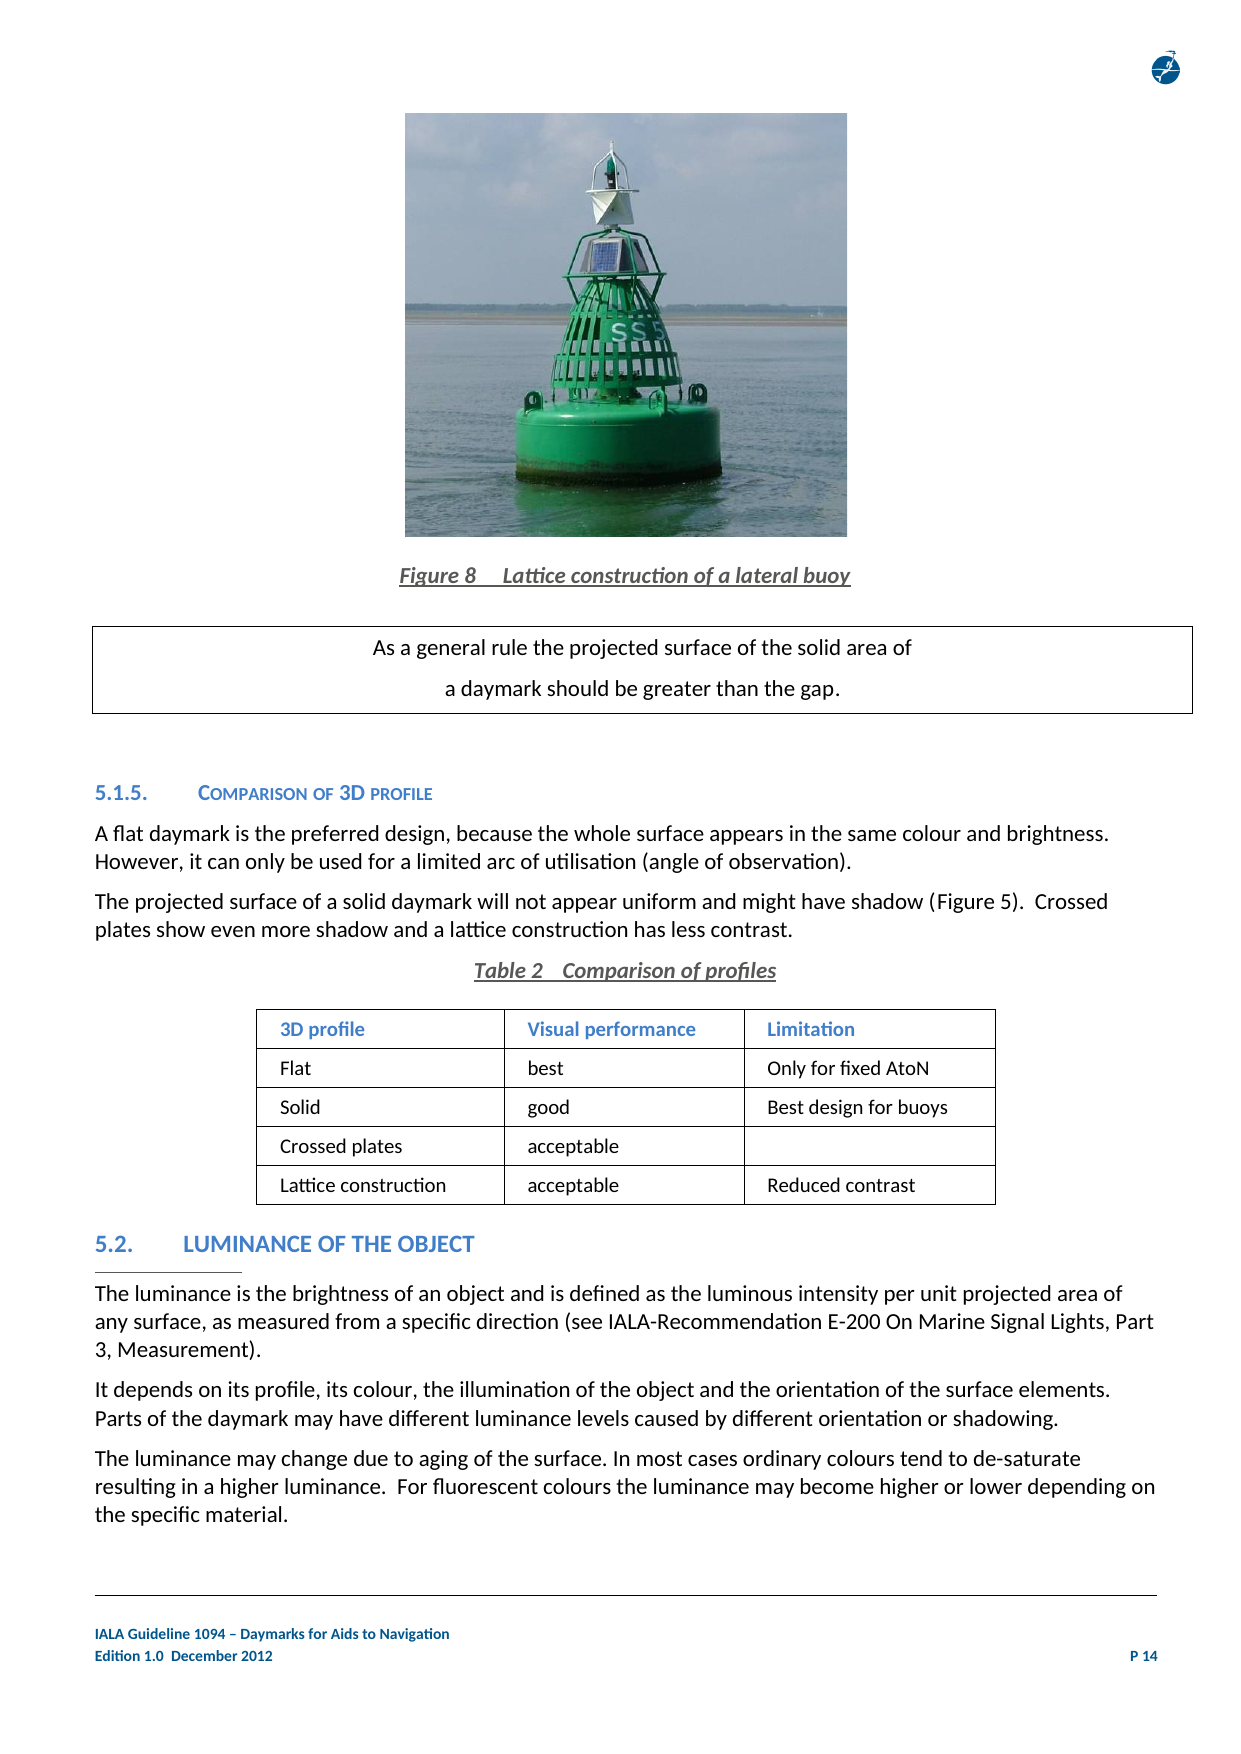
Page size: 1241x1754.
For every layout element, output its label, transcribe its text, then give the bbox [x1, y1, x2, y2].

subtitle Luminance of the object [94, 1228, 1157, 1258]
table_cell Reduced contrast [745, 1166, 995, 1204]
text Lattice construction of a lateral buoy [94, 561, 1157, 589]
table_cell Crossed plates [257, 1127, 504, 1165]
table_cell Flat [257, 1049, 504, 1087]
table_cell acceptable [505, 1166, 744, 1204]
table_cell good [505, 1088, 744, 1126]
table_header 3D profile [257, 1010, 504, 1048]
table_cell Only for fixed AtoN [745, 1049, 995, 1087]
text A flat daymark is the preferred design, because the whole surface appears in the same colour and brightness. However, it can only be used for a limited arc of utilisation (angle of observation). [94, 819, 1157, 875]
table_header Limitation [745, 1010, 995, 1048]
table_header Visual performance [505, 1010, 744, 1048]
text The projected surface of a solid daymark will not appear uniform and might have shadow (Figure 5). Crossed plates show even more shadow and a lattice construction has less contrast. [94, 887, 1157, 943]
text It depends on its profile, its colour, the illumination of the object and the orientation of the surface elements. Parts of the daymark may have different luminance levels caused by different orientation or shadowing. [94, 1376, 1157, 1432]
subtitle Comparison of 3D profile [94, 778, 1157, 806]
table_cell Solid [257, 1088, 504, 1126]
table_cell Best design for buoys [745, 1088, 995, 1126]
text The luminance is the brightness of an object and is defined as the luminous intensity per unit projected area of any surface, as measured from a specific direction (see IALA-Recommendation E-200 On Marine Signal Lights, Part 3, Measurement). [94, 1279, 1157, 1363]
table_cell Lattice construction [257, 1166, 504, 1204]
table_cell acceptable [505, 1127, 744, 1165]
text The luminance may change due to aging of the surface. In most cases ordinary colours tend to de-saturate resulting in a higher luminance. For fluorescent colours the luminance may become higher or lower depending on the specific material. [94, 1444, 1157, 1528]
text Comparison of profiles [94, 956, 1157, 984]
table_cell best [505, 1049, 744, 1087]
picture [405, 113, 848, 537]
table_cell [745, 1127, 995, 1165]
picture [1120, 0, 1239, 119]
